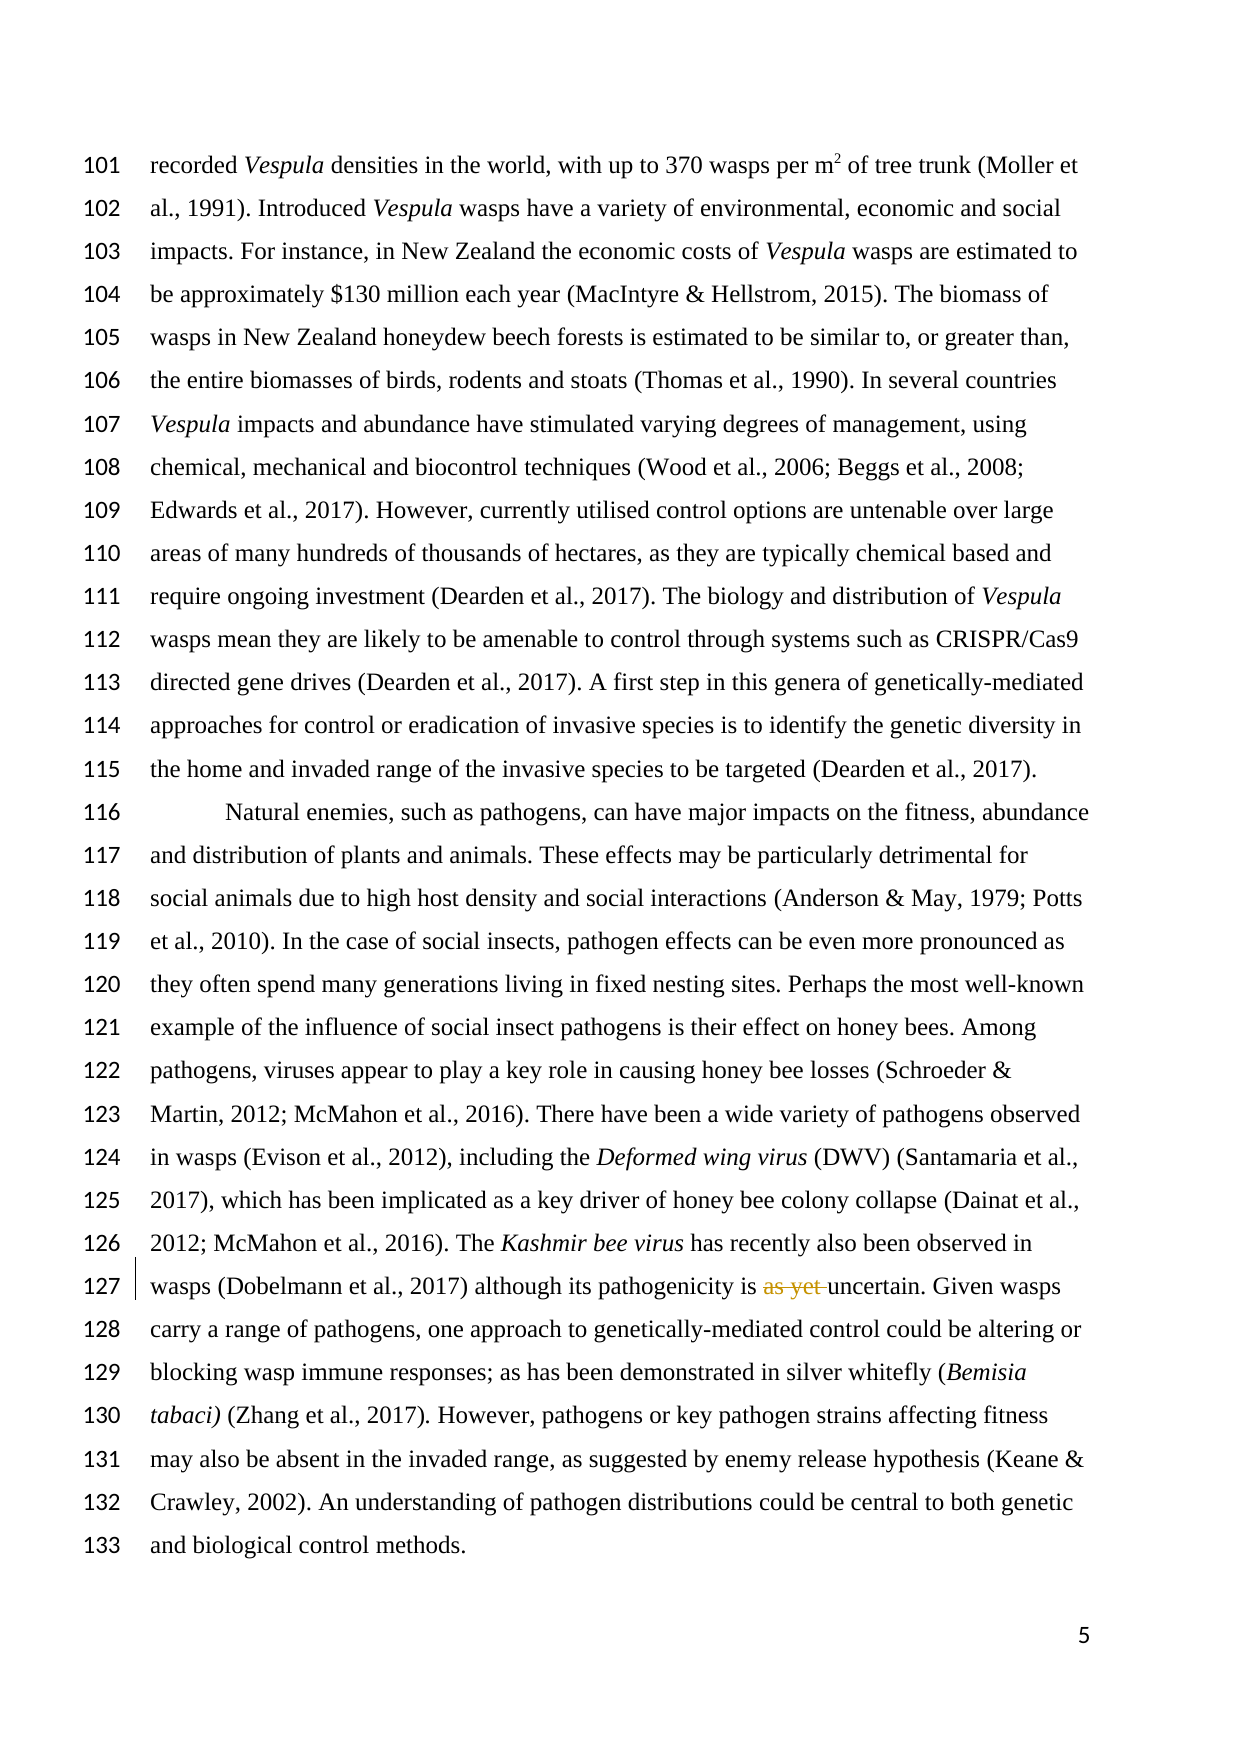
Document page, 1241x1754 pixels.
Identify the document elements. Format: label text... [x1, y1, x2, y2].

text Natural enemies, such as pathogens, can have major impacts on the fitness, abundance and distribution of plants and animals. These effects may be particularly detrimental for social animals due to high host density and social interactions (Anderson & May, 1979; Potts et al., 2010). In the case of social insects, pathogen effects can be even more pronounced as they often spend many generations living in fixed nesting sites. Perhaps the most well-known example of the influence of social insect pathogens is their effect on honey bees. Among pathogens, viruses appear to play a key role in causing honey bee losses (Schroeder & Martin, 2012; McMahon et al., 2016). There have been a wide variety of pathogens observed in wasps (Evison et al., 2012), including the Deformed wing virus (DWV) (Santamaria et al., 2017), which has been implicated as a key driver of honey bee colony collapse (Dainat et al., 2012; McMahon et al., 2016). The Kashmir bee virus has recently also been observed in wasps (Dobelmann et al., 2017) although its pathogenicity is uncertain. Given wasps carry a range of pathogens, one approach to genetically-mediated control could be altering or blocking wasp immune responses; as has been demonstrated in silver whitefly (Bemisia tabaci) (Zhang et al., 2017). However, pathogens or key pathogen strains affecting fitness may also be absent in the invaded range, as suggested by enemy release hypothesis (Keane & Crawley, 2002). An understanding of pathogen distributions could be central to both genetic and biological control methods. [150, 797, 1090, 1559]
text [150, 150, 1090, 782]
